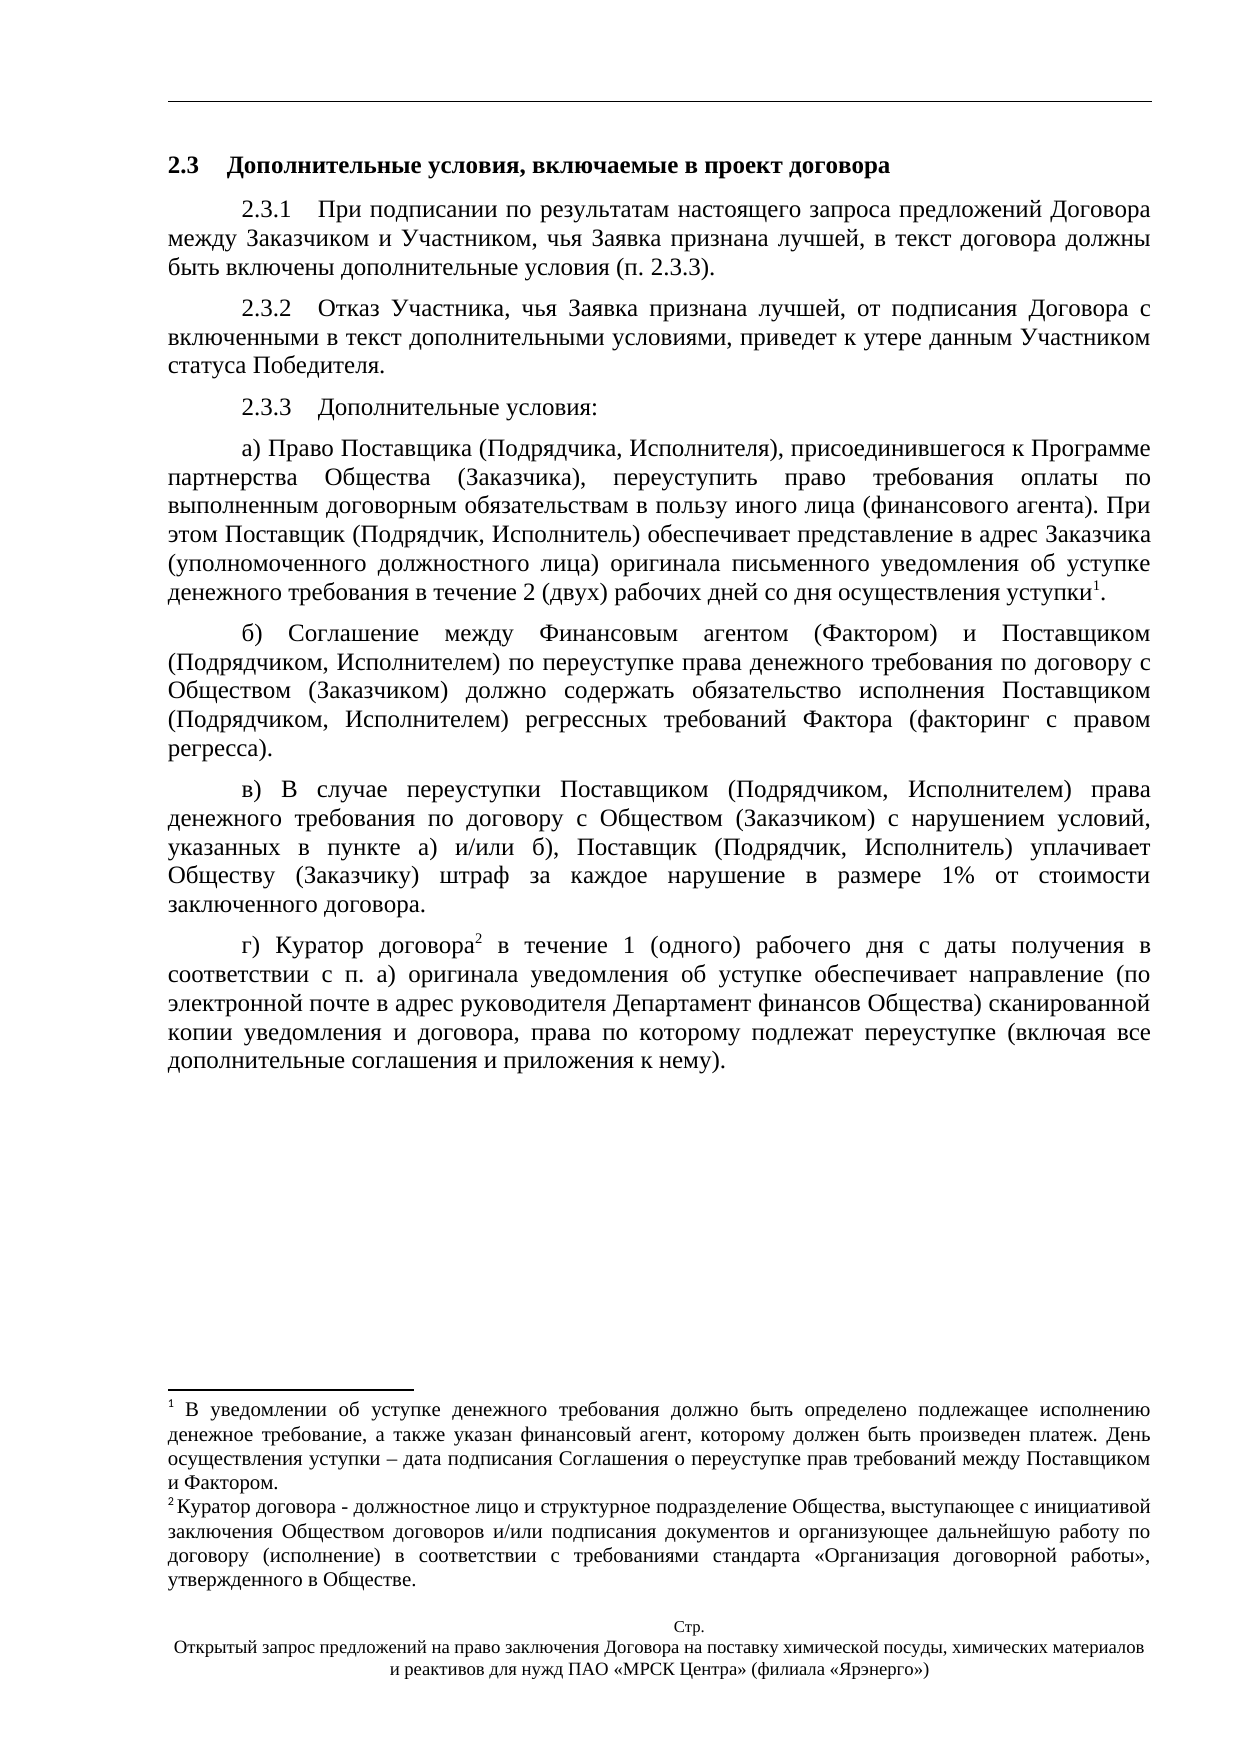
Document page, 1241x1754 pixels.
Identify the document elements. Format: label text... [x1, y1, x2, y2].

subtitle Дополнительные условия: [168, 392, 1152, 420]
subtitle б) Соглашение между Финансовым агентом (Фактором) и Поставщиком (Подрядчиком, Исполнителем) по переуступке права денежного требования по договору с Обществом (Заказчиком) должно содержать обязательство исполнения Поставщиком (Подрядчиком, Исполнителем) регрессных требований Фактора (факторинг с правом регресса). [168, 618, 1152, 762]
subtitle г) Куратор договора в течение 1 (одного) рабочего дня с даты получения в соответствии с п. а) оригинала уведомления об уступке обеспечивает направление (по электронной почте в адрес руководителя Департамент финансов Общества) сканированной копии уведомления и договора, права по которому подлежат переуступке (включая все дополнительные соглашения и приложения к нему). [168, 930, 1152, 1074]
subtitle Отказ Участника, чья Заявка признана лучшей, от подписания Договора с включенными в текст дополнительными условиями, приведет к утере данным Участником статуса Победителя. [168, 293, 1152, 379]
subtitle в) В случае переуступки Поставщиком (Подрядчиком, Исполнителем) права денежного требования по договору с Обществом (Заказчиком) с нарушением условий, указанных в пункте а) и/или б), Поставщик (Подрядчик, Исполнитель) уплачивает Обществу (Заказчику) штраф за каждое нарушение в размере 1% от стоимости заключенного договора. [168, 774, 1152, 918]
subtitle Дополнительные условия, включаемые в проект договора [168, 150, 1152, 179]
subtitle При подписании по результатам настоящего запроса предложений Договора между Заказчиком и Участником, чья Заявка признана лучшей, в текст договора должны быть включены дополнительные условия (п. 2.3.3). [168, 194, 1152, 280]
subtitle а) Право Поставщика (Подрядчика, Исполнителя), присоединившегося к Программе партнерства Общества (Заказчика), переуступить право требования оплаты по выполненным договорным обязательствам в пользу иного лица (финансового агента). При этом Поставщик (Подрядчик, Исполнитель) обеспечивает представление в адрес Заказчика (уполномоченного должностного лица) оригинала письменного уведомления об уступке денежного требования в течение 2 (двух) рабочих дней со дня осуществления уступки. [168, 433, 1152, 605]
